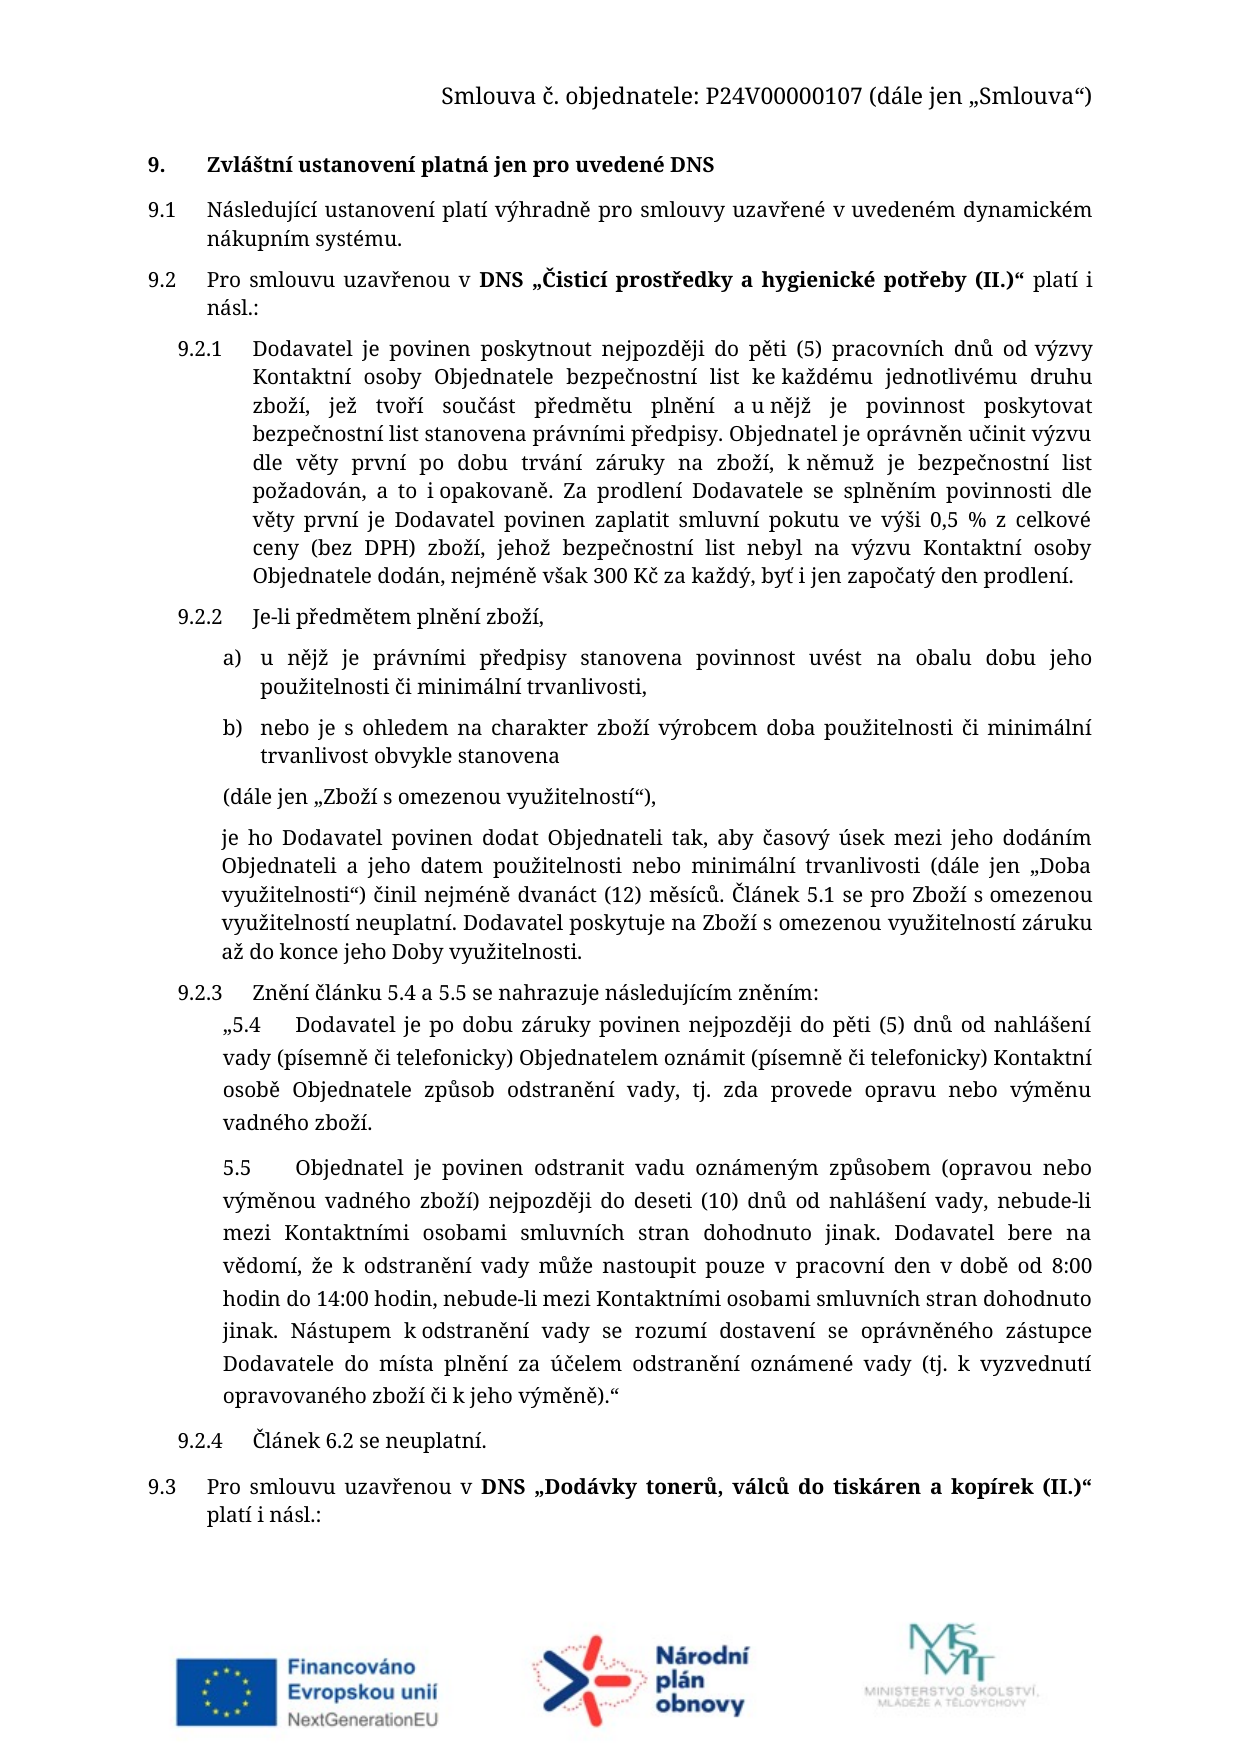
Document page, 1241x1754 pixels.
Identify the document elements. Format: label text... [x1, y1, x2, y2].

list Článek 6.2 se neuplatní. [177, 1427, 1093, 1455]
list „5.4 Dodavatel je po dobu záruky povinen nejpozději do pěti (5) dnů od nahlášení vady (písemně či telefonicky) Objednatelem oznámit (písemně či telefonicky) Kontaktní osobě Objednatele způsob odstranění vady, tj. zda provede opravu nebo výměnu vadného zboží. [223, 1010, 1093, 1137]
list 5.5 Objednatel je povinen odstranit vadu oznámeným způsobem (opravou nebo výměnou vadného zboží) nejpozději do deseti (10) dnů od nahlášení vady, nebude-li mezi Kontaktními osobami smluvních stran dohodnuto jinak. Dodavatel bere na vědomí, že k odstranění vady může nastoupit pouze v pracovní den v době od 8:00 hodin do 14:00 hodin, nebude-li mezi Kontaktními osobami smluvních stran dohodnuto jinak. Nástupem k odstranění vady se rozumí dostavení se oprávněného zástupce Dodavatele do místa plnění za účelem odstranění oznámené vady (tj. k vyzvednutí opravovaného zboží či k jeho výměně).“ [223, 1153, 1093, 1410]
picture [147, 1577, 1093, 1754]
list Dodavatel je povinen poskytnout nejpozději do pěti (5) pracovních dnů od výzvy Kontaktní osoby Objednatele bezpečnostní list ke každému jednotlivému druhu zboží, jež tvoří součást předmětu plnění a u nějž je povinnost poskytovat bezpečnostní list stanovena právními předpisy. Objednatel je oprávněn učinit výzvu dle věty první po dobu trvání záruky na zboží, k němuž je bezpečnostní list požadován, a to i opakovaně. Za prodlení Dodavatele se splněním povinnosti dle věty první je Dodavatel povinen zaplatit smluvní pokutu ve výši 0,5 % z celkové ceny (bez DPH) zboží, jehož bezpečnostní list nebyl na výzvu Kontaktní osoby Objednatele dodán, nejméně však 300 Kč za každý, byť i jen započatý den prodlení. [177, 334, 1093, 590]
list Pro smlouvu uzavřenou v DNS „Čisticí prostředky a hygienické potřeby (II.)“ platí i násl.: [148, 265, 1093, 322]
text je ho Dodavatel povinen dodat Objednateli tak, aby časový úsek mezi jeho dodáním Objednateli a jeho datem použitelnosti nebo minimální trvanlivosti (dále jen „Doba využitelnosti“) činil nejméně dvanáct (12) měsíců. Článek 5.1 se pro Zboží s omezenou využitelností neuplatní. Dodavatel poskytuje na Zboží s omezenou využitelností záruku až do konce jeho Doby využitelnosti. [221, 823, 1093, 965]
list Pro smlouvu uzavřenou v DNS „Dodávky tonerů, válců do tiskáren a kopírek (II.)“ platí i násl.: [148, 1472, 1093, 1529]
list Znění článku 5.4 a 5.5 se nahrazuje následujícím zněním: [177, 978, 1093, 1006]
list u nějž je právními předpisy stanovena povinnost uvést na obalu dobu jeho použitelnosti či minimální trvanlivosti, [223, 643, 1093, 700]
list Je-li předmětem plnění zboží, [177, 602, 1093, 631]
list Zvláštní ustanovení platná jen pro uvedené DNS [148, 150, 1093, 179]
list nebo je s ohledem na charakter zboží výrobcem doba použitelnosti či minimální trvanlivost obvykle stanovena [223, 713, 1093, 770]
text (dále jen „Zboží s omezenou využitelností“), [223, 782, 1093, 811]
list Následující ustanovení platí výhradně pro smlouvy uzavřené v uvedeném dynamickém nákupním systému. [148, 195, 1093, 252]
